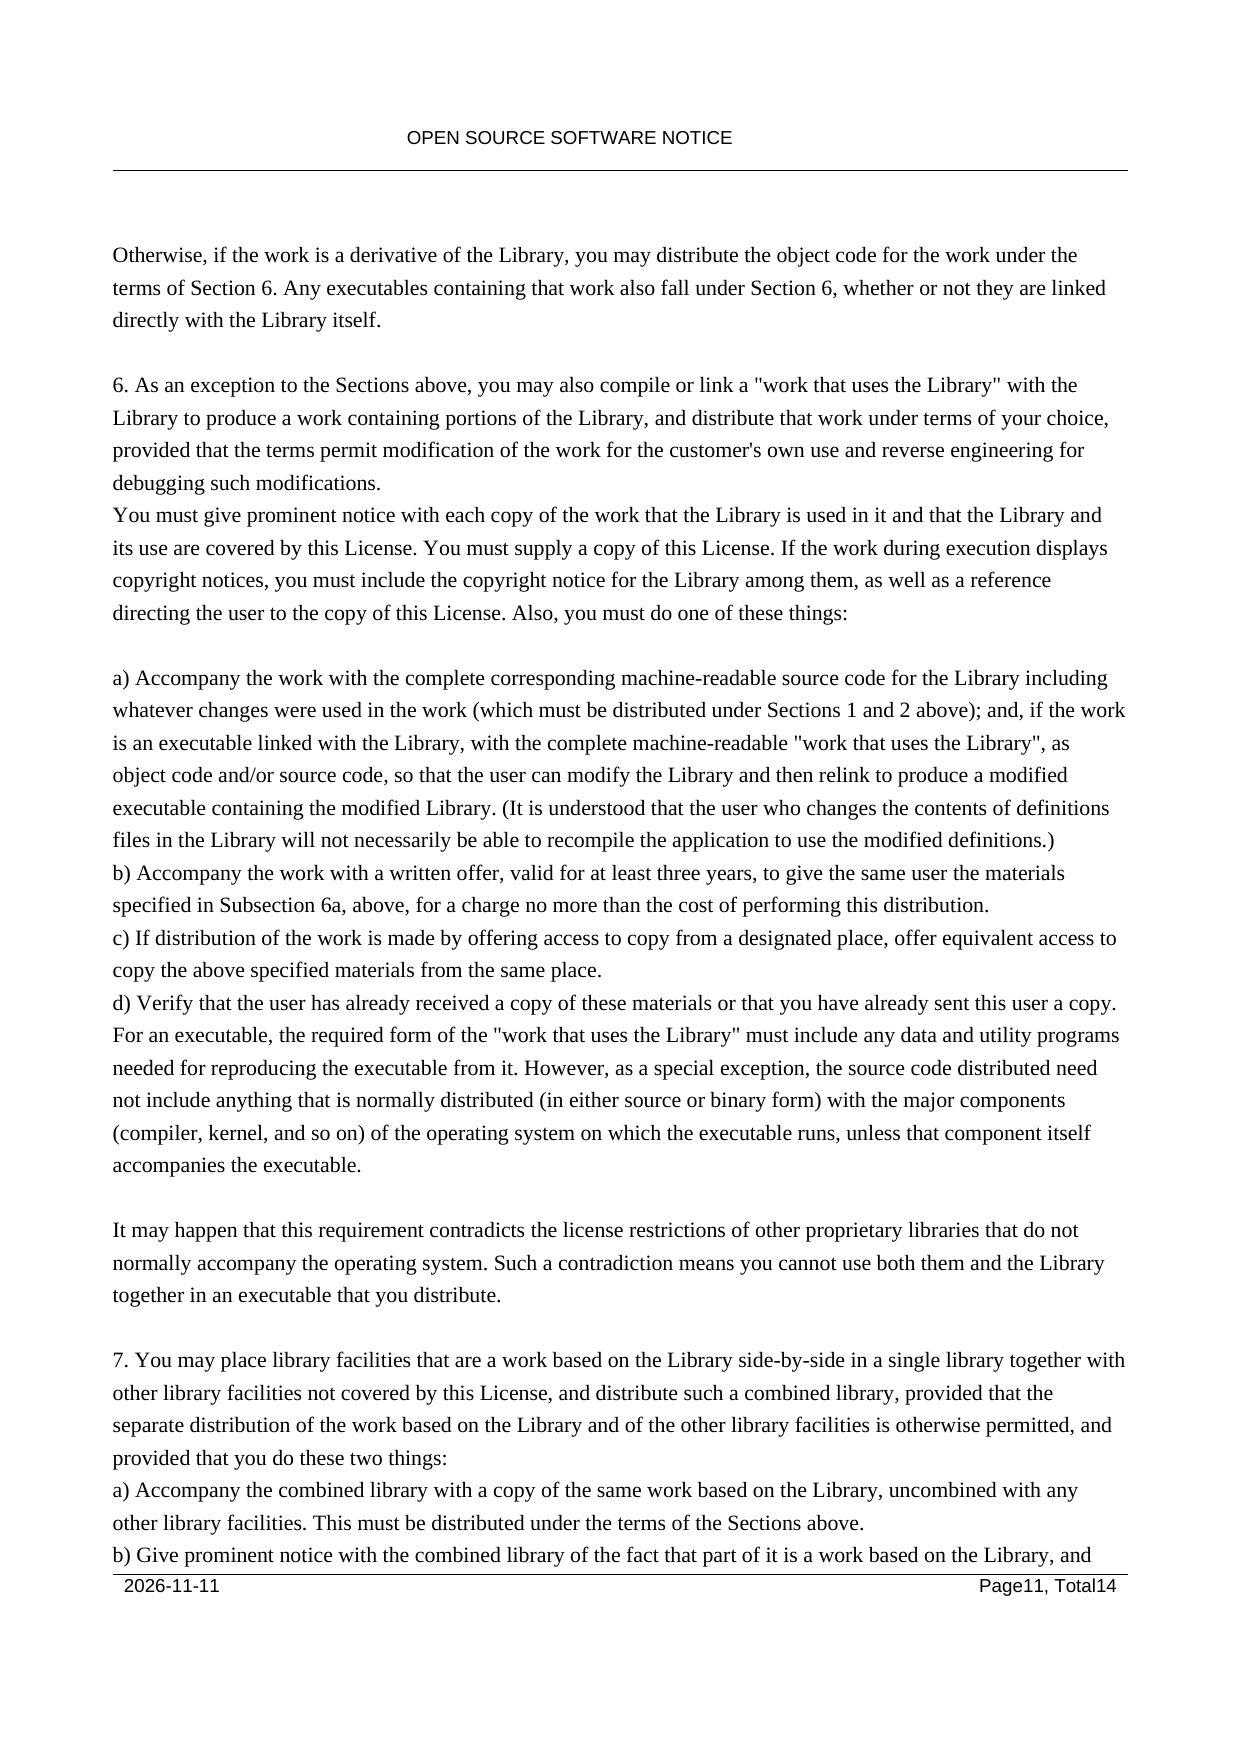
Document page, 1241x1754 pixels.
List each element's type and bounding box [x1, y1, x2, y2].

text [112, 206, 1128, 1571]
